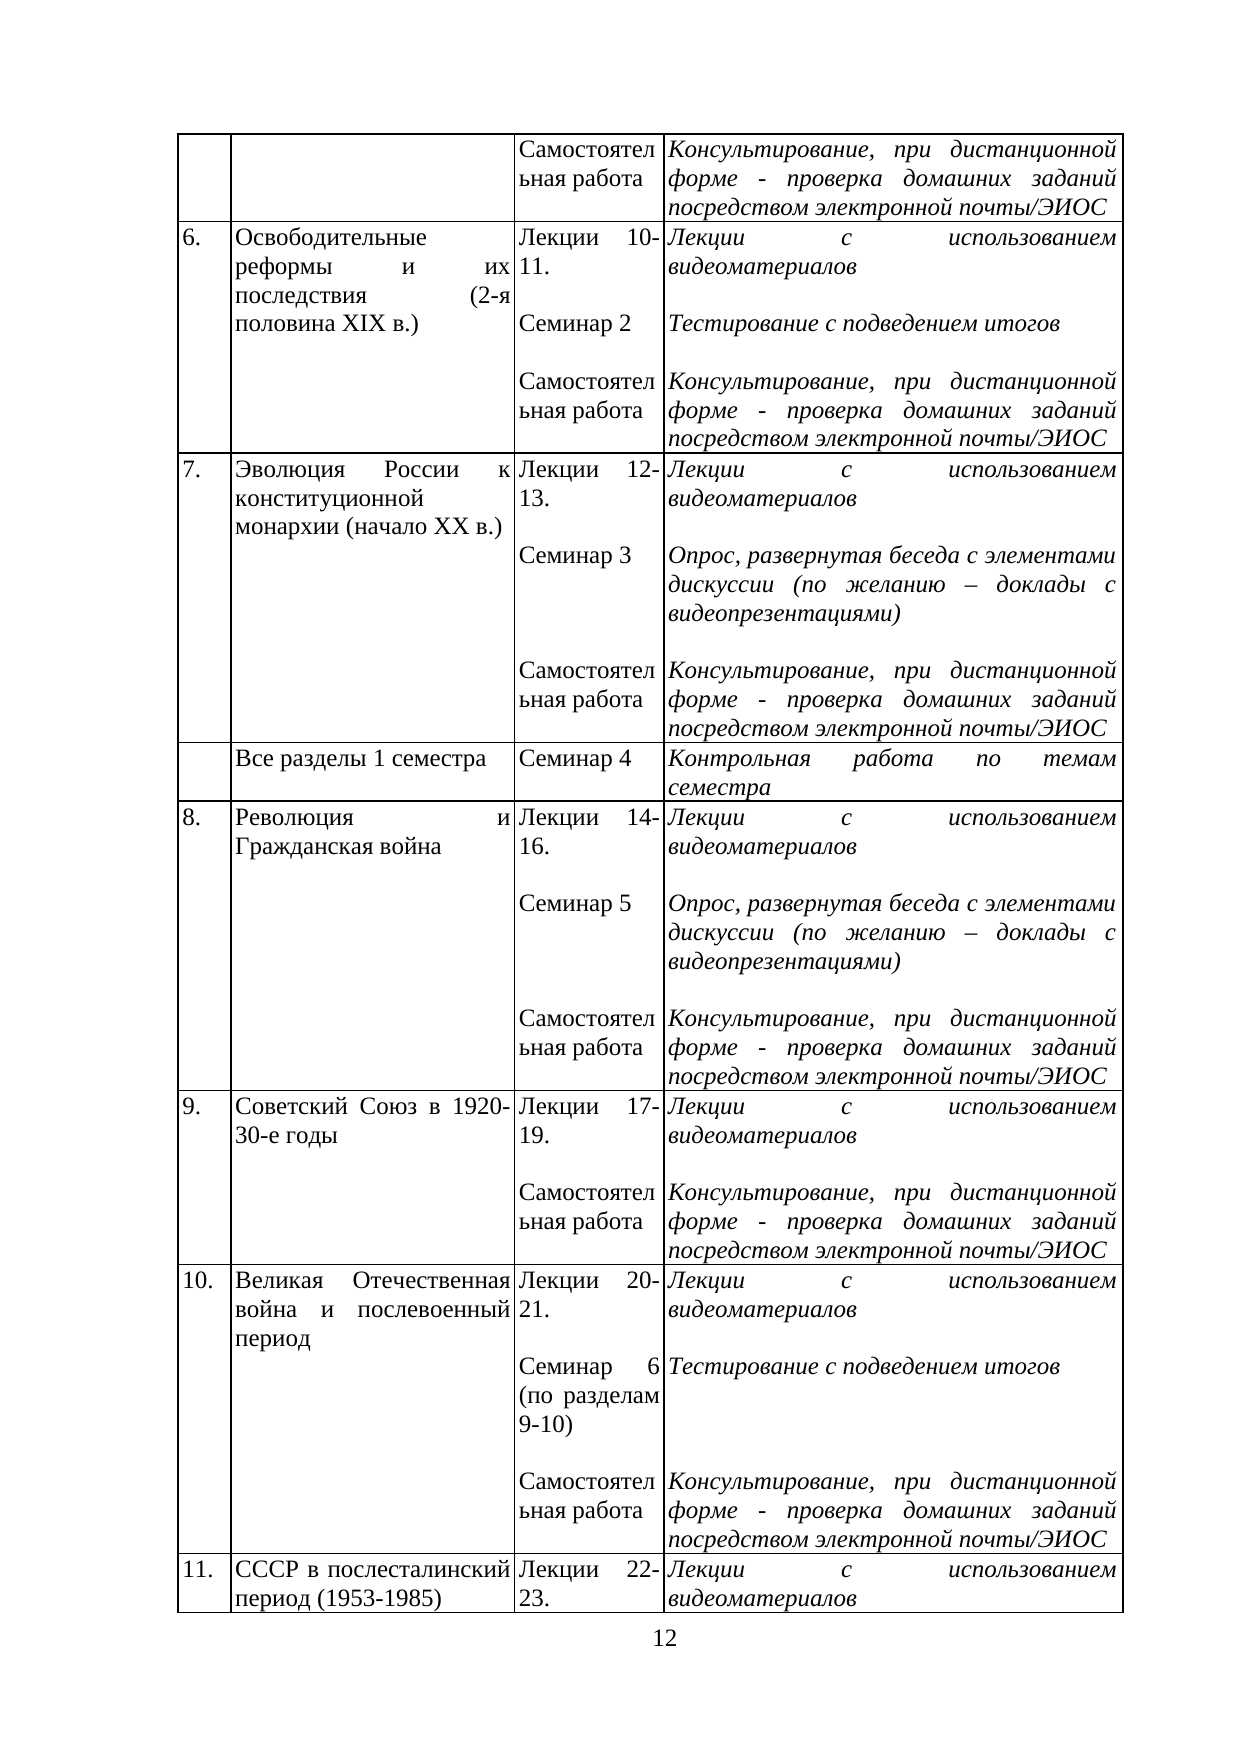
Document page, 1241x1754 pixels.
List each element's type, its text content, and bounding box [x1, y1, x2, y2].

table_cell Лекции 17-19. Самостоятельная работа [515, 1091, 663, 1263]
table_cell 5. [179, 135, 230, 221]
table_cell 9. [179, 1091, 230, 1263]
table_cell 7. [179, 454, 230, 741]
table_cell Революция и Гражданская война [232, 802, 514, 1089]
table_cell Лекции 10-11. Семинар 2 Самостоятельная работа [515, 222, 663, 452]
table_cell Лекции с использованием видеоматериалов Консультирование, при дистанционной форме - проверка домашних заданий посредством электронной почты/ЭИОС [665, 1091, 1122, 1263]
table_cell 10. [179, 1265, 230, 1553]
table_cell [179, 743, 230, 800]
table_cell Все разделы 1 семестра [232, 743, 514, 800]
table_cell Эволюция России к конституционной монархии (начало ХХ в.) [232, 454, 514, 741]
table_cell Советский Союз в 1920-30-е годы [232, 1091, 514, 1263]
table_cell Лекции 20-21. Семинар 6 (по разделам 9-10) Самостоятельная работа [515, 1265, 663, 1553]
table_cell Контрольная работа по темам семестра [665, 743, 1122, 800]
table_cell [665, 135, 1122, 221]
table_cell 8. [179, 802, 230, 1089]
table_cell Семинар 4 [515, 743, 663, 800]
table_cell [665, 1554, 1122, 1612]
table_cell Освободительные реформы и их последствия (2-я половина XIX в.) [232, 222, 514, 452]
table_cell Лекции с использованием видеоматериалов Тестирование с подведением итогов Консультирование, при дистанционной форме - проверка домашних заданий посредством электронной почты/ЭИОС [665, 222, 1122, 452]
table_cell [515, 1554, 663, 1612]
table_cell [515, 135, 663, 221]
table_cell Лекции с использованием видеоматериалов Тестирование с подведением итогов Консультирование, при дистанционной форме - проверка домашних заданий посредством электронной почты/ЭИОС [665, 1265, 1122, 1553]
table_cell 6. [179, 222, 230, 452]
table_cell 11. [179, 1554, 230, 1612]
table_cell Великая Отечественная война и послевоенный период [232, 1265, 514, 1553]
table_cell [232, 135, 514, 221]
table_cell Лекции 12-13. Семинар 3 Самостоятельная работа [515, 454, 663, 741]
table_cell Лекции 14-16. Семинар 5 Самостоятельная работа [515, 802, 663, 1089]
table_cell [232, 1554, 514, 1612]
